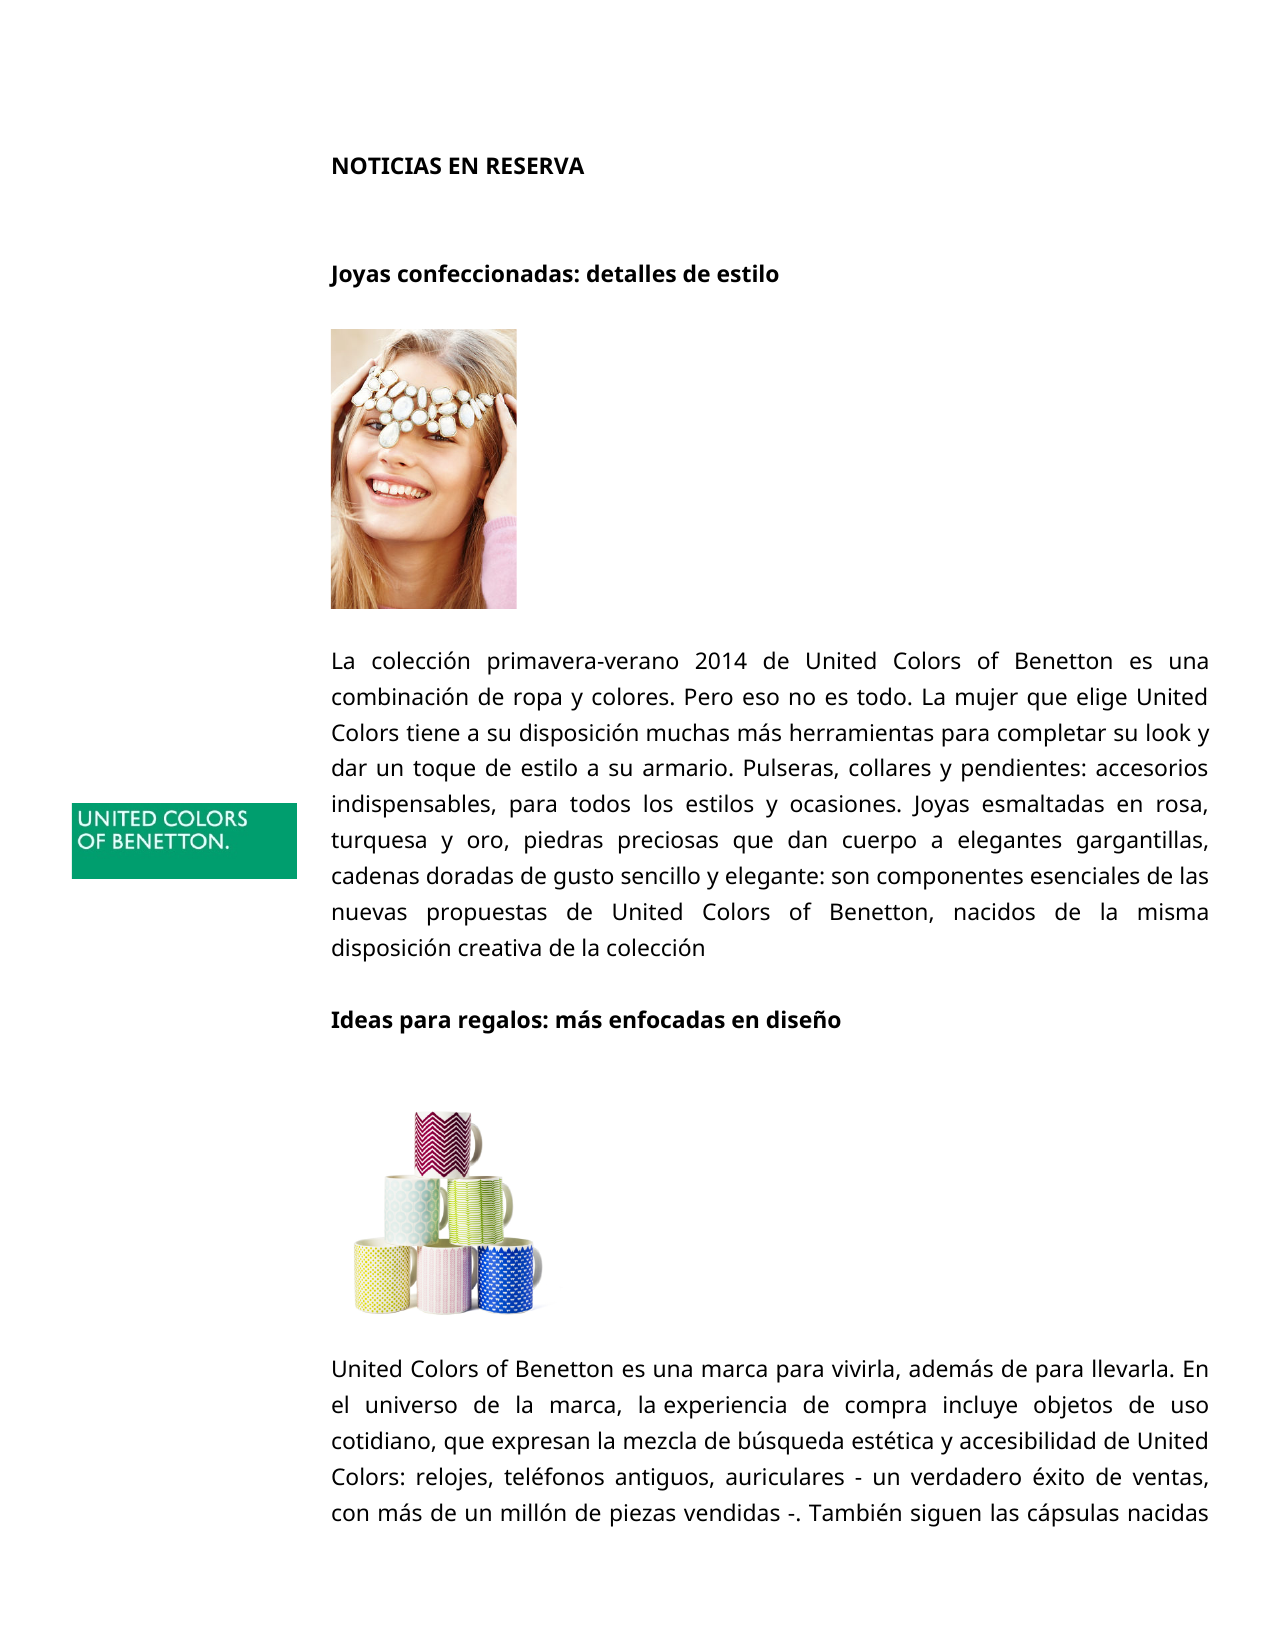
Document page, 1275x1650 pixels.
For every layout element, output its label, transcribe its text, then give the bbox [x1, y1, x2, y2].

picture [330, 329, 517, 609]
text Joyas confeccionadas: detalles de estilo [331, 258, 1210, 289]
text Ideas para regalos: más enfocadas en diseño [331, 1004, 1210, 1035]
text La colección primavera-verano 2014 de United Colors of Benetton es una combinación de ropa y colores. Pero eso no es todo. La mujer que elige United Colors tiene a su disposición muchas más herramientas para completar su look y dar un toque de estilo a su armario. Pulseras, collares y pendientes: accesorios indispensables, para todos los estilos y ocasiones. Joyas esmaltadas en rosa, turquesa y oro, piedras preciosas que dan cuerpo a elegantes gargantillas, cadenas doradas de gusto sencillo y elegante: son componentes esenciales de las nuevas propuestas de United Colors of Benetton, nacidos de la misma disposición creativa de la colección [331, 644, 1210, 963]
picture [330, 1040, 563, 1350]
picture [71, 803, 297, 879]
text NOTICIAS EN RESERVA [331, 150, 1210, 181]
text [331, 1353, 1210, 1528]
